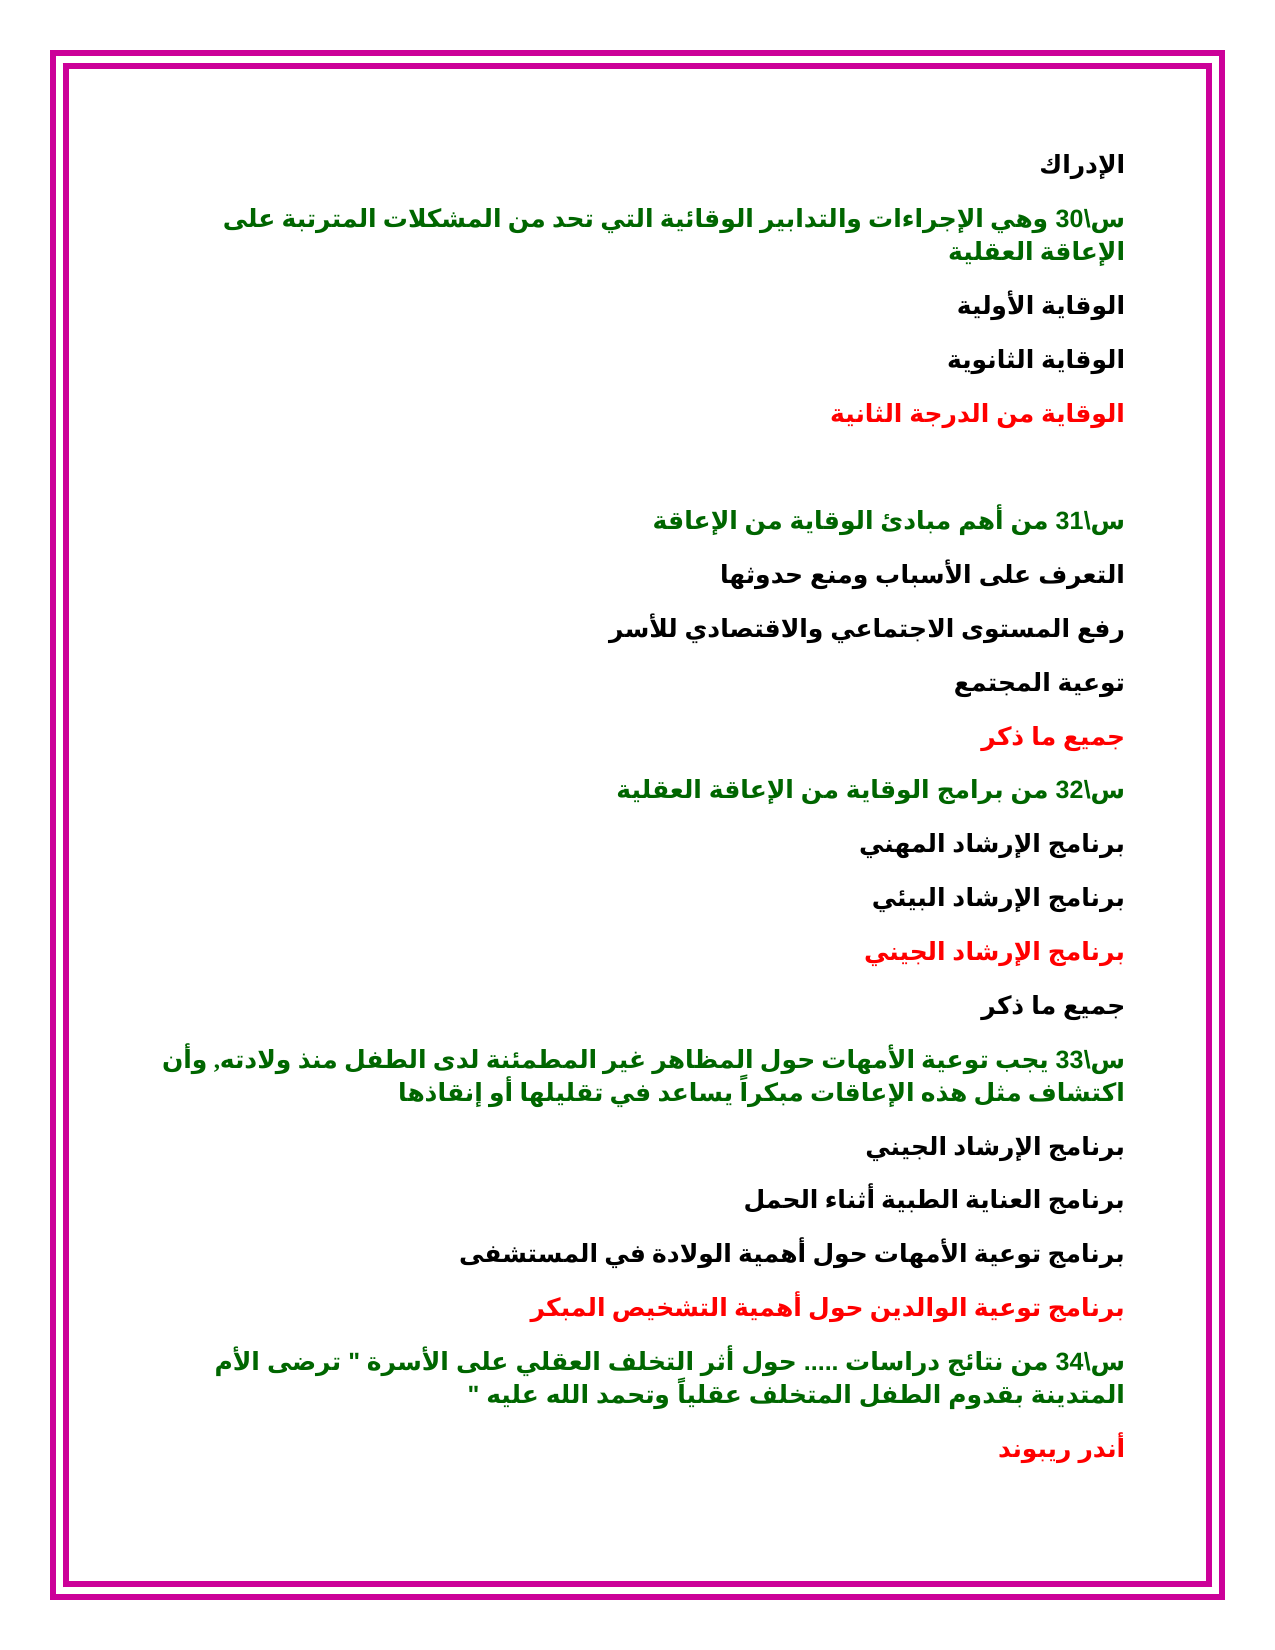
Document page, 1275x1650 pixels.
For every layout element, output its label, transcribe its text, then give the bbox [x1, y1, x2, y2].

text س\34 من نتائج دراسات ..... حول أثر التخلف العقلي على الأسرة " ترضى الأم المتدينة بقدوم الطفل المتخلف عقلياً وتحمد الله عليه " [150, 1347, 1125, 1409]
text الإدراك [150, 150, 1125, 179]
text توعية المجتمع [150, 668, 1125, 697]
text التعرف على الأسباب ومنع حدوثها [150, 560, 1125, 589]
text الوقاية الثانوية [150, 345, 1125, 373]
text برنامج توعية الأمهات حول أهمية الولادة في المستشفى [150, 1239, 1125, 1268]
text برنامج العناية الطبية أثناء الحمل [150, 1186, 1125, 1214]
text س\33 يجب توعية الأمهات حول المظاهر غير المطمئنة لدى الطفل منذ ولادته, وأن اكتشاف مثل هذه الإعاقات مبكراً يساعد في تقليلها أو إنقاذها [150, 1045, 1125, 1107]
text رفع المستوى الاجتماعي والاقتصادي للأسر [150, 614, 1125, 643]
text س\32 من برامج الوقاية من الإعاقة العقلية [150, 776, 1125, 804]
text الوقاية من الدرجة الثانية [150, 398, 1125, 427]
text برنامج الإرشاد الجيني [150, 937, 1125, 966]
text جميع ما ذكر [150, 722, 1125, 750]
text الوقاية الأولية [150, 291, 1125, 319]
text برنامج توعية الوالدين حول أهمية التشخيص المبكر [150, 1293, 1125, 1322]
text س\30 وهي الإجراءات والتدابير الوقائية التي تحد من المشكلات المترتبة على الإعاقة العقلية [150, 204, 1125, 266]
text برنامج الإرشاد البيئي [150, 883, 1125, 912]
text جميع ما ذكر [150, 991, 1125, 1020]
text أندر ريبوند [150, 1434, 1125, 1463]
text برنامج الإرشاد المهني [150, 829, 1125, 858]
text برنامج الإرشاد الجيني [150, 1132, 1125, 1161]
text س\31 من أهم مبادئ الوقاية من الإعاقة [150, 506, 1125, 535]
